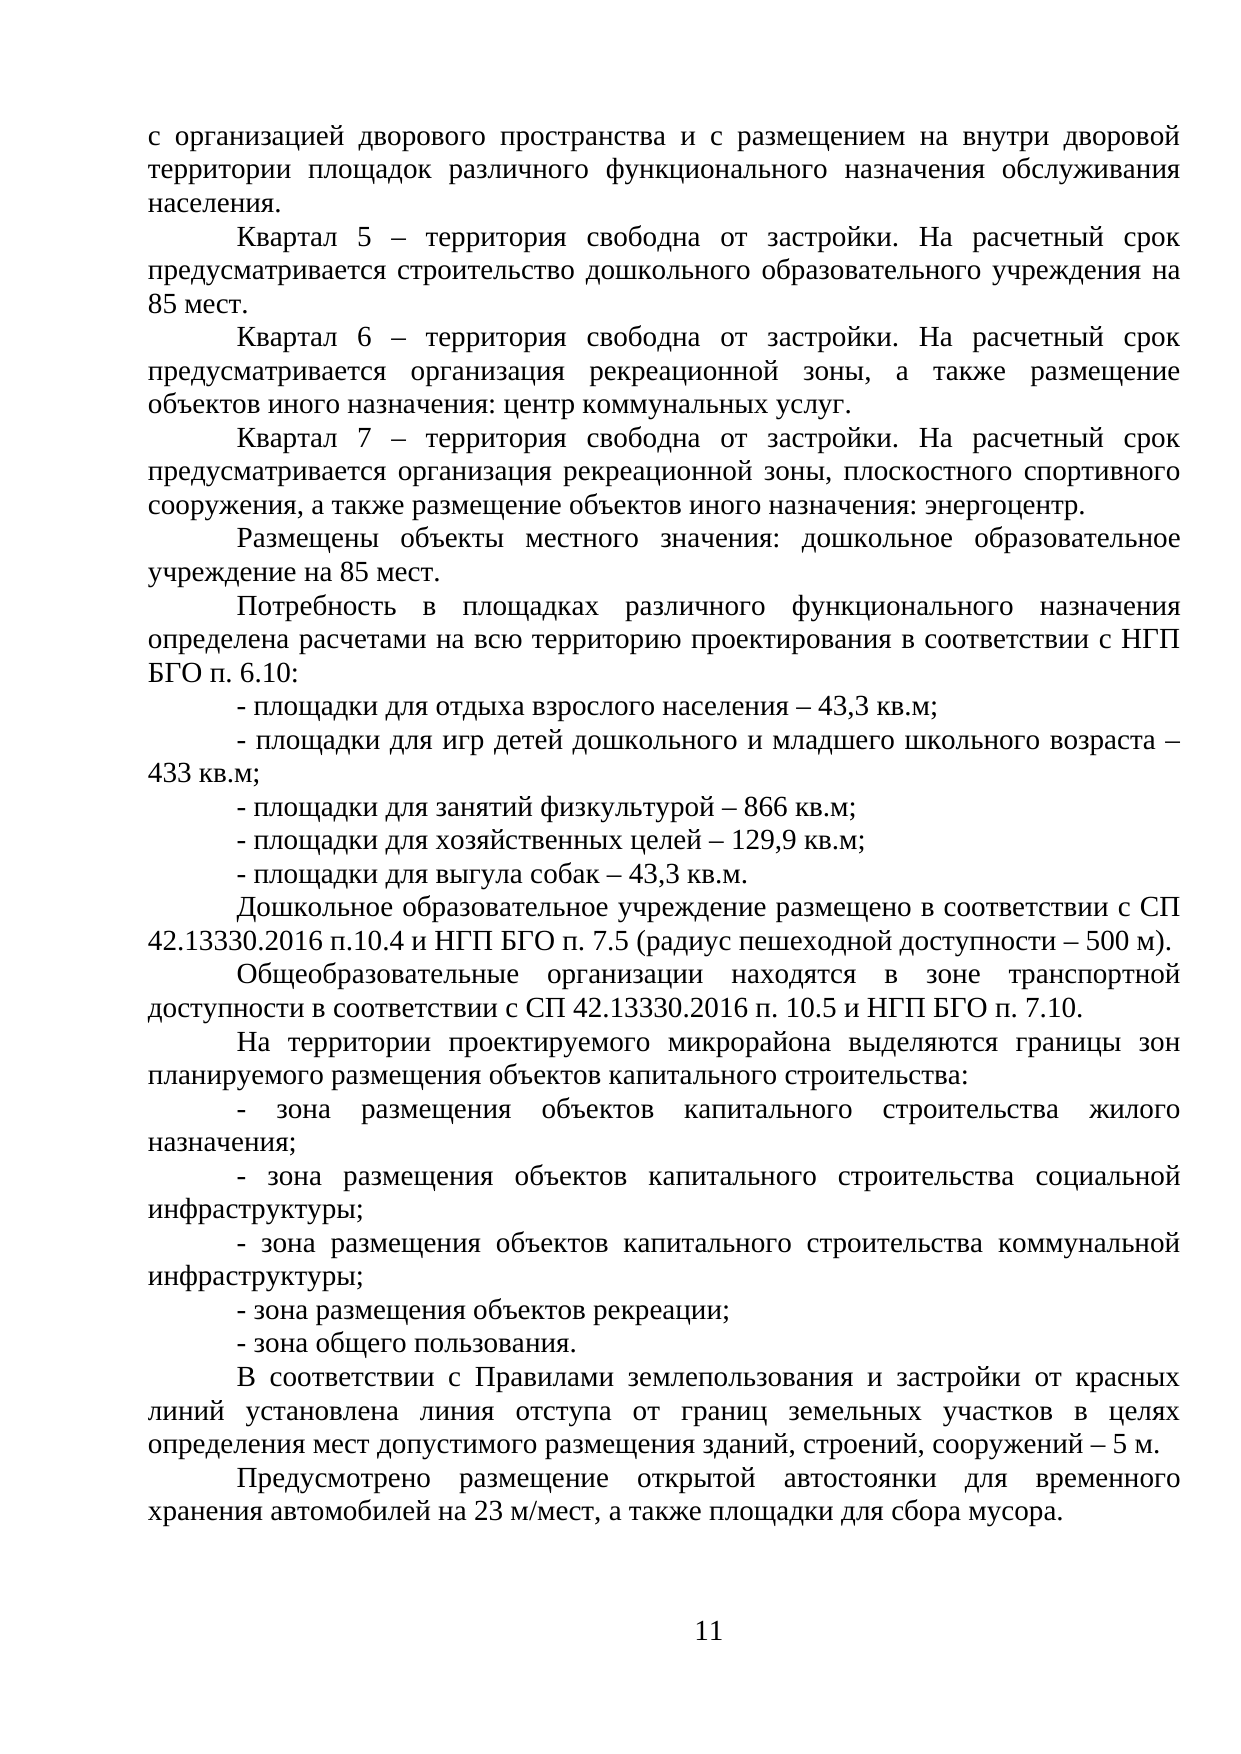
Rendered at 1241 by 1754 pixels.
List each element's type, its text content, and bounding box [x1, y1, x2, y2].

text На территории проектируемого микрорайона выделяются границы зон планируемого размещения объектов капитального строительства: [148, 1024, 1181, 1091]
text - площадки для игр детей дошкольного и младшего школьного возраста – 433 кв.м; [148, 722, 1181, 789]
text - зона общего пользования. [148, 1326, 1181, 1359]
text Дошкольное образовательное учреждение размещено в соответствии с СП 42.13330.2016 п.10.4 и НГП БГО п. 7.5 (радиус пешеходной доступности – 500 м). [148, 889, 1181, 957]
text Квартал 6 – территория свободна от застройки. На расчетный срок предусматривается организация рекреационной зоны, а также размещение объектов иного назначения: центр коммунальных услуг. [148, 319, 1181, 420]
text - зона размещения объектов рекреации; [148, 1292, 1181, 1326]
text Предусмотрено размещение открытой автостоянки для временного хранения автомобилей на 23 м/мест, а также площадки для сбора мусора. [148, 1460, 1181, 1527]
text Квартал 5 – территория свободна от застройки. На расчетный срок предусматривается строительство дошкольного образовательного учреждения на 85 мест. [148, 219, 1181, 319]
text - площадки для хозяйственных целей – 129,9 кв.м; [148, 822, 1181, 856]
text - площадки для отдыха взрослого населения – 43,3 кв.м; [148, 688, 1181, 722]
text - зона размещения объектов капитального строительства коммунальной инфраструктуры; [148, 1225, 1181, 1292]
text - площадки для занятий физкультурой – 866 кв.м; [148, 789, 1181, 822]
text - зона размещения объектов капитального строительства социальной инфраструктуры; [148, 1158, 1181, 1225]
text Потребность в площадках различного функционального назначения определена расчетами на всю территорию проектирования в соответствии с НГП БГО п. 6.10: [148, 588, 1181, 688]
text В соответствии с Правилами землепользования и застройки от красных линий установлена линия отступа от границ земельных участков в целях определения мест допустимого размещения зданий, строений, сооружений – 5 м. [148, 1359, 1181, 1460]
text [148, 118, 1181, 219]
text - зона размещения объектов капитального строительства жилого назначения; [148, 1091, 1181, 1158]
text Размещены объекты местного значения: дошкольное образовательное учреждение на 85 мест. [148, 521, 1181, 588]
text Общеобразовательные организации находятся в зоне транспортной доступности в соответствии с СП 42.13330.2016 п. 10.5 и НГП БГО п. 7.10. [148, 957, 1181, 1024]
text - площадки для выгула собак – 43,3 кв.м. [148, 856, 1181, 889]
text Квартал 7 – территория свободна от застройки. На расчетный срок предусматривается организация рекреационной зоны, плоскостного спортивного сооружения, а также размещение объектов иного назначения: энергоцентр. [148, 420, 1181, 521]
